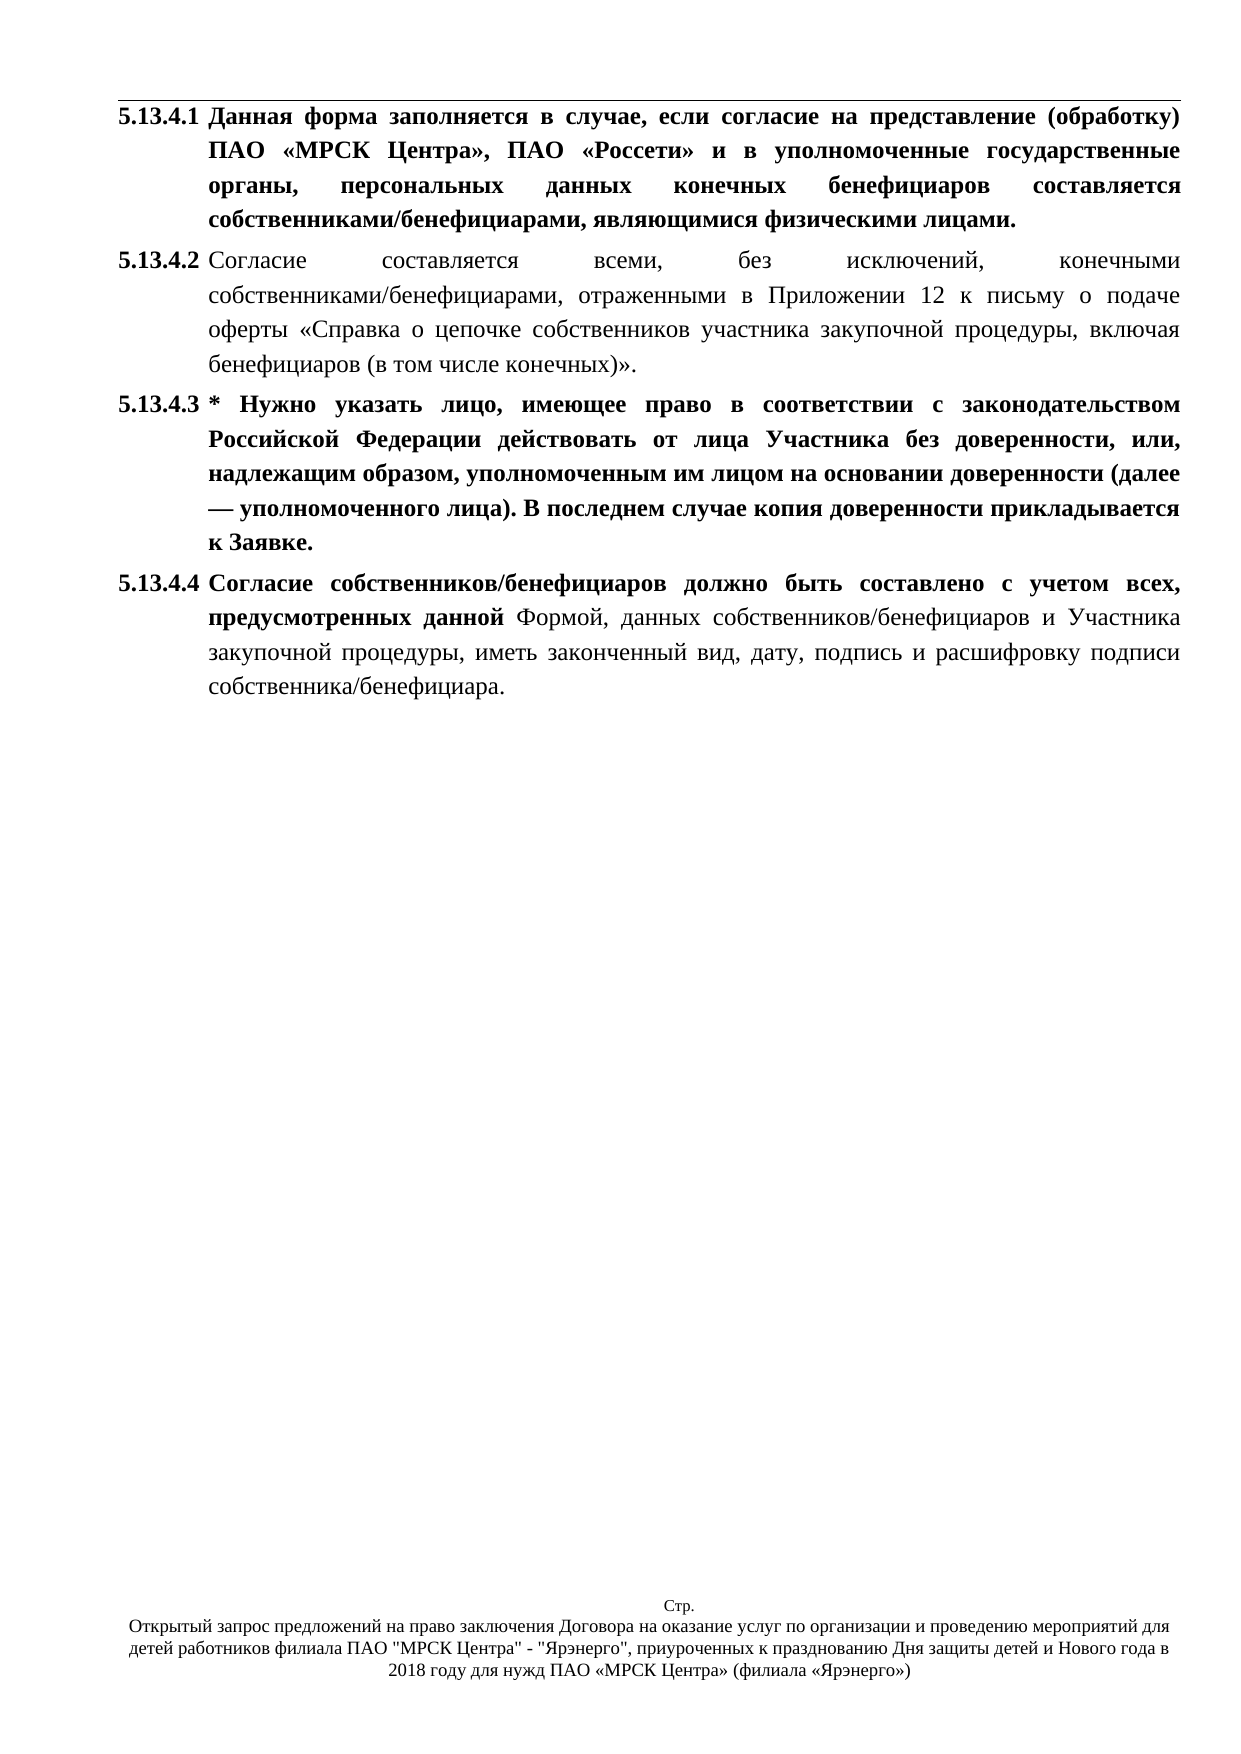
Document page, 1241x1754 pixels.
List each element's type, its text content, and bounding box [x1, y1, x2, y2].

list Согласие собственников/бенефициаров должно быть составлено с учетом всех, предусмотренных данной Формой, данных собственников/бенефициаров и Участника закупочной процедуры, иметь законченный вид, дату, подпись и расшифровку подписи собственника/бенефициара. [118, 568, 1181, 700]
list Согласие составляется всеми, без исключений, конечными собственниками/бенефициарами, отраженными в Приложении 12 к письму о подаче оферты «Справка о цепочке собственников участника закупочной процедуры, включая бенефициаров (в том числе конечных)». [118, 245, 1181, 377]
list * Нужно указать лицо, имеющее право в соответствии с законодательством Российской Федерации действовать от лица Участника без доверенности, или, надлежащим образом, уполномоченным им лицом на основании доверенности (далее — уполномоченного лица). В последнем случае копия доверенности прикладывается к Заявке. [118, 389, 1181, 556]
list Данная форма заполняется в случае, если согласие на представление (обработку) ПАО «МРСК Центра», ПАО «Россети» и в уполномоченные государственные органы, персональных данных конечных бенефициаров составляется собственниками/бенефициарами, являющимися физическими лицами. [118, 101, 1181, 233]
